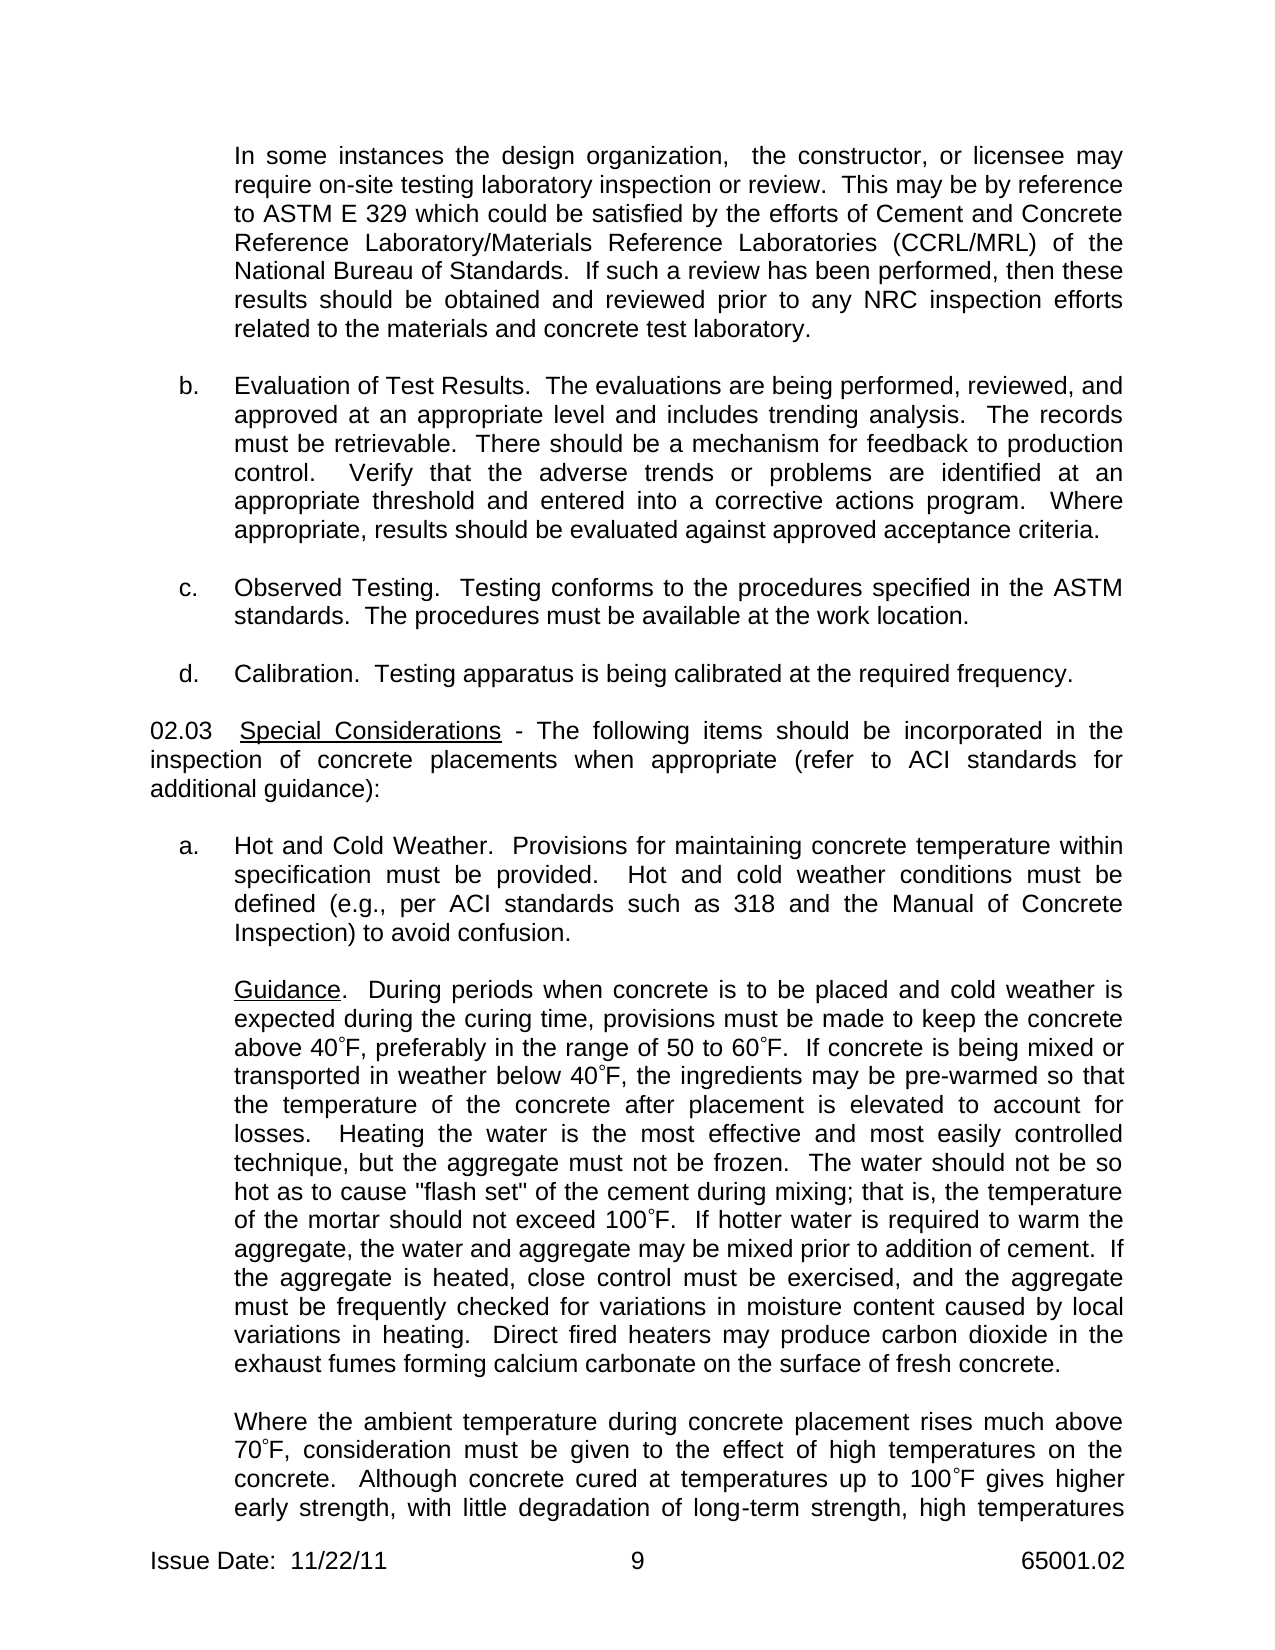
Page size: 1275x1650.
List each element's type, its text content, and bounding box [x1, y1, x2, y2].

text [234, 1407, 1125, 1522]
text Guidance. During periods when concrete is to be placed and cold weather is expected during the curing time, provisions must be made to keep the concrete above 40F, preferably in the range of 50 to 60F. If concrete is being mixed or transported in weather below 40F, the ingredients may be pre-warmed so that the temperature of the concrete after placement is elevated to account for losses. Heating the water is the most effective and most easily controlled technique, but the aggregate must not be frozen. The water should not be so hot as to cause "flash set" of the cement during mixing; that is, the temperature of the mortar should not exceed 100F. If hotter water is required to warm the aggregate, the water and aggregate may be mixed prior to addition of cement. If the aggregate is heated, close control must be exercised, and the aggregate must be frequently checked for variations in moisture content caused by local variations in heating. Direct fired heaters may produce carbon dioxide in the exhaust fumes forming calcium carbonate on the surface of fresh concrete. [234, 975, 1125, 1378]
text 02.03 Special Considerations - The following items should be incorporated in the inspection of concrete placements when appropriate (refer to ACI standards for additional guidance): [150, 716, 1125, 802]
list Evaluation of Test Results. The evaluations are being performed, reviewed, and approved at an appropriate level and includes trending analysis. The records must be retrievable. There should be a mechanism for feedback to production control. Verify that the adverse trends or problems are identified at an appropriate threshold and entered into a corrective actions program. Where appropriate, results should be evaluated against approved acceptance criteria. [178, 371, 1125, 544]
list Calibration. Testing apparatus is being calibrated at the required frequency. [178, 659, 1125, 687]
list Hot and Cold Weather. Provisions for maintaining concrete temperature within specification must be provided. Hot and cold weather conditions must be defined (e.g., per ACI standards such as 318 and the Manual of Concrete Inspection) to avoid confusion. [178, 831, 1125, 946]
list Observed Testing. Testing conforms to the procedures specified in the ASTM standards. The procedures must be available at the work location. [178, 572, 1125, 630]
text In some instances the design organization, the constructor, or licensee may require on-site testing laboratory inspection or review. This may be by reference to ASTM E 329 which could be satisfied by the efforts of Cement and Concrete Reference Laboratory/Materials Reference Laboratories (CCRL/MRL) of the National Bureau of Standards. If such a review has been performed, then these results should be obtained and reviewed prior to any NRC inspection efforts related to the materials and concrete test laboratory. [234, 141, 1125, 342]
